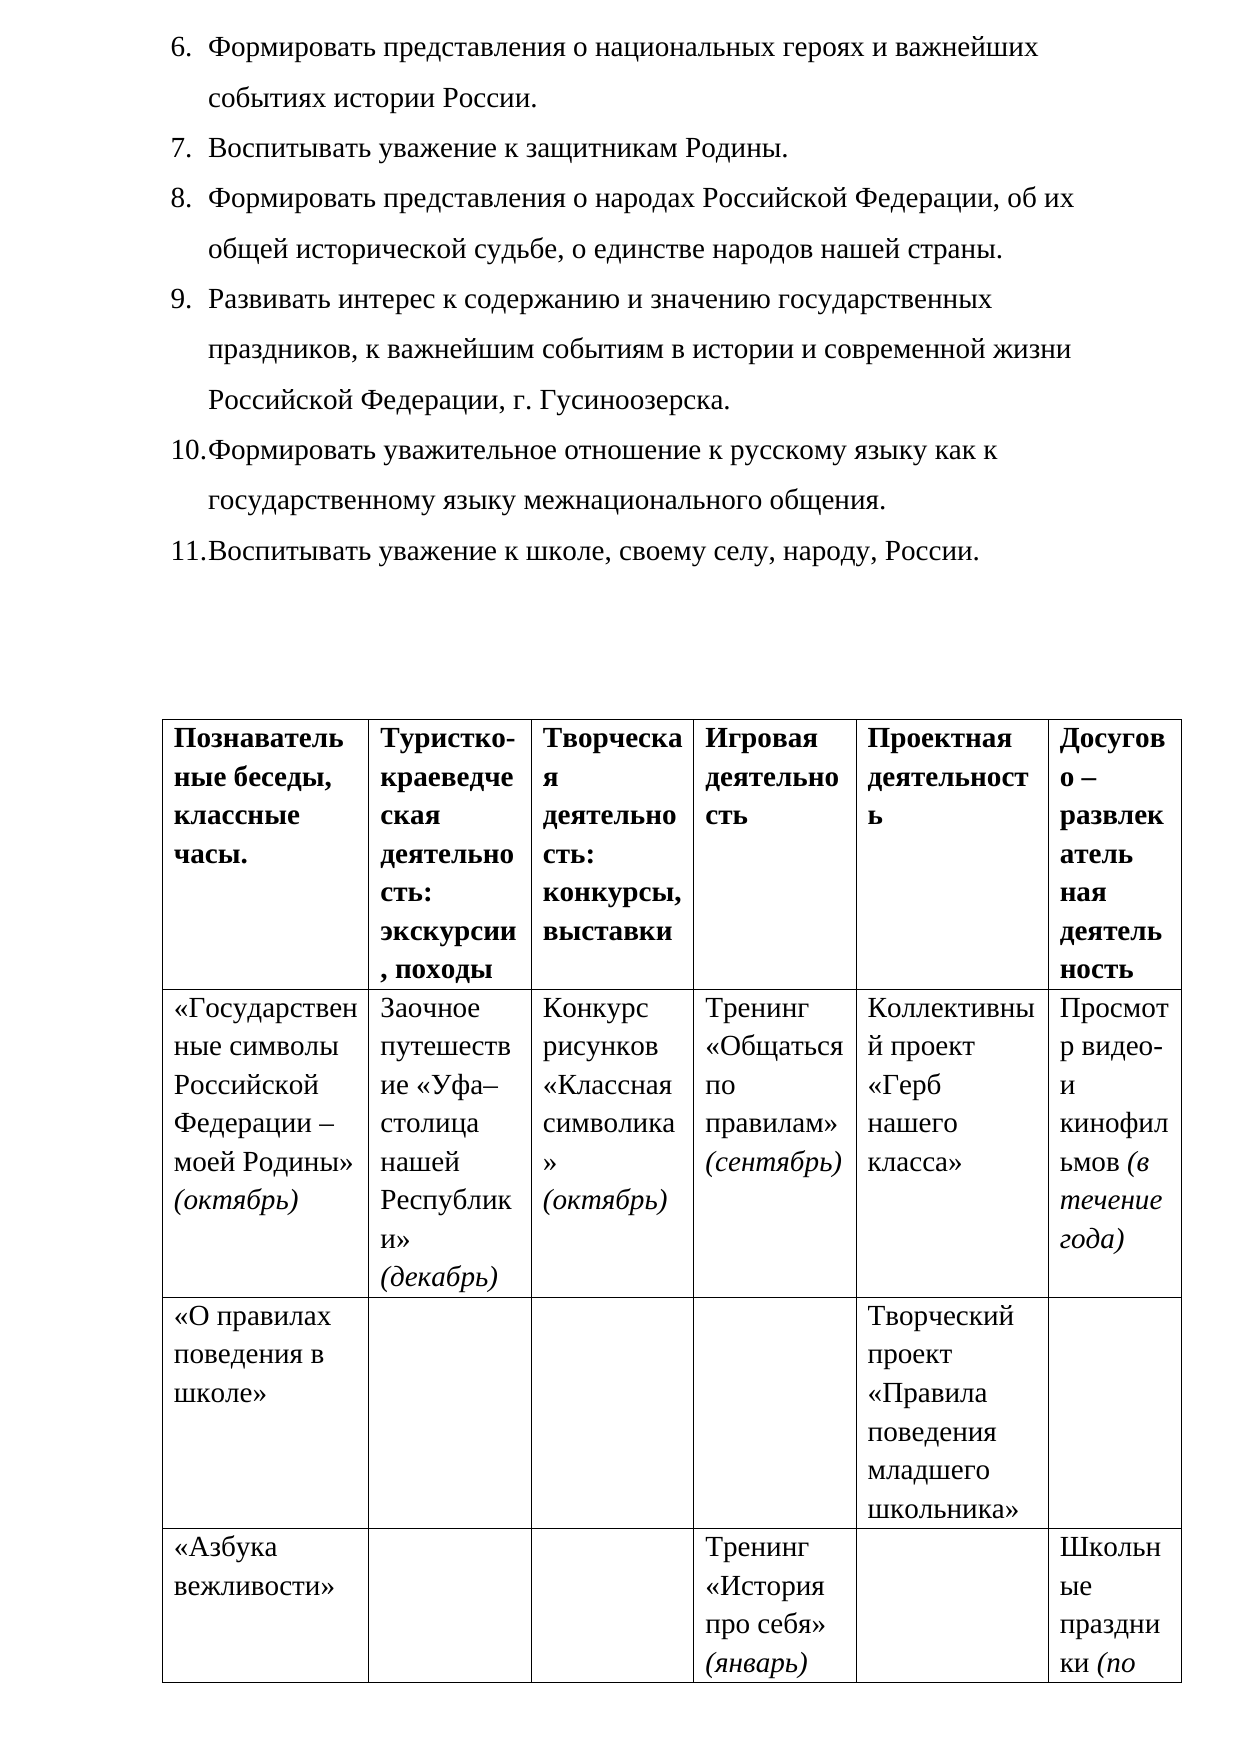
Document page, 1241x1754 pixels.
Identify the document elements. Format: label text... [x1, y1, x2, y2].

list Воспитывать уважение к защитникам Родины. [170, 130, 1122, 164]
list Формировать представления о народах Российской Федерации, об их общей исторической судьбе, о единстве народов нашей страны. [170, 181, 1122, 264]
list Развивать интерес к содержанию и значению государственных праздников, к важнейшим событиям в истории и современной жизни Российской Федерации, г. Гусиноозерска. [170, 281, 1122, 415]
table_cell Тренинг «Общаться по правилам» (сентябрь) [694, 990, 856, 1297]
table_cell Коллективный проект «Герб нашего класса» [857, 990, 1048, 1297]
table_cell [369, 1298, 531, 1528]
table_header Познавательные беседы, классные часы. [163, 720, 368, 989]
table_header Игровая деятельность [694, 720, 856, 989]
table_header Досугово – развлекатель ная деятельность [1049, 720, 1181, 989]
table_cell «Государственные символы Российской Федерации – моей Родины» (октябрь) [163, 990, 368, 1297]
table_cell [1049, 1529, 1181, 1682]
list Формировать представления о национальных героях и важнейших событиях истории России. [170, 29, 1122, 113]
table_header Туристко-краеведческая деятельность: экскурсии, походы [369, 720, 531, 989]
table_cell [532, 1529, 693, 1682]
table_header Проектная деятельность [857, 720, 1048, 989]
table_cell Конкурс рисунков «Классная символика» (октябрь) [532, 990, 693, 1297]
table_cell «Азбука вежливости» [163, 1529, 368, 1682]
table_cell [694, 1298, 856, 1528]
table_cell [369, 1529, 531, 1682]
table_header Творческая деятельность: конкурсы, выставки [532, 720, 693, 989]
table_cell Просмотр видео- и кинофильмов (в течение года) [1049, 990, 1181, 1297]
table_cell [694, 1529, 856, 1682]
table_cell [1049, 1298, 1181, 1528]
list Формировать уважительное отношение к русскому языку как к государственному языку межнационального общения. [170, 432, 1122, 516]
table_cell [532, 1298, 693, 1528]
table_cell [857, 1529, 1048, 1682]
table_cell Заочное путешествие «Уфа– столица нашей Республики» (декабрь) [369, 990, 531, 1297]
table_cell «О правилах поведения в школе» [163, 1298, 368, 1528]
table_cell Творческий проект «Правила поведения младшего школьника» [857, 1298, 1048, 1528]
list Воспитывать уважение к школе, своему селу, народу, России. [170, 533, 1122, 566]
